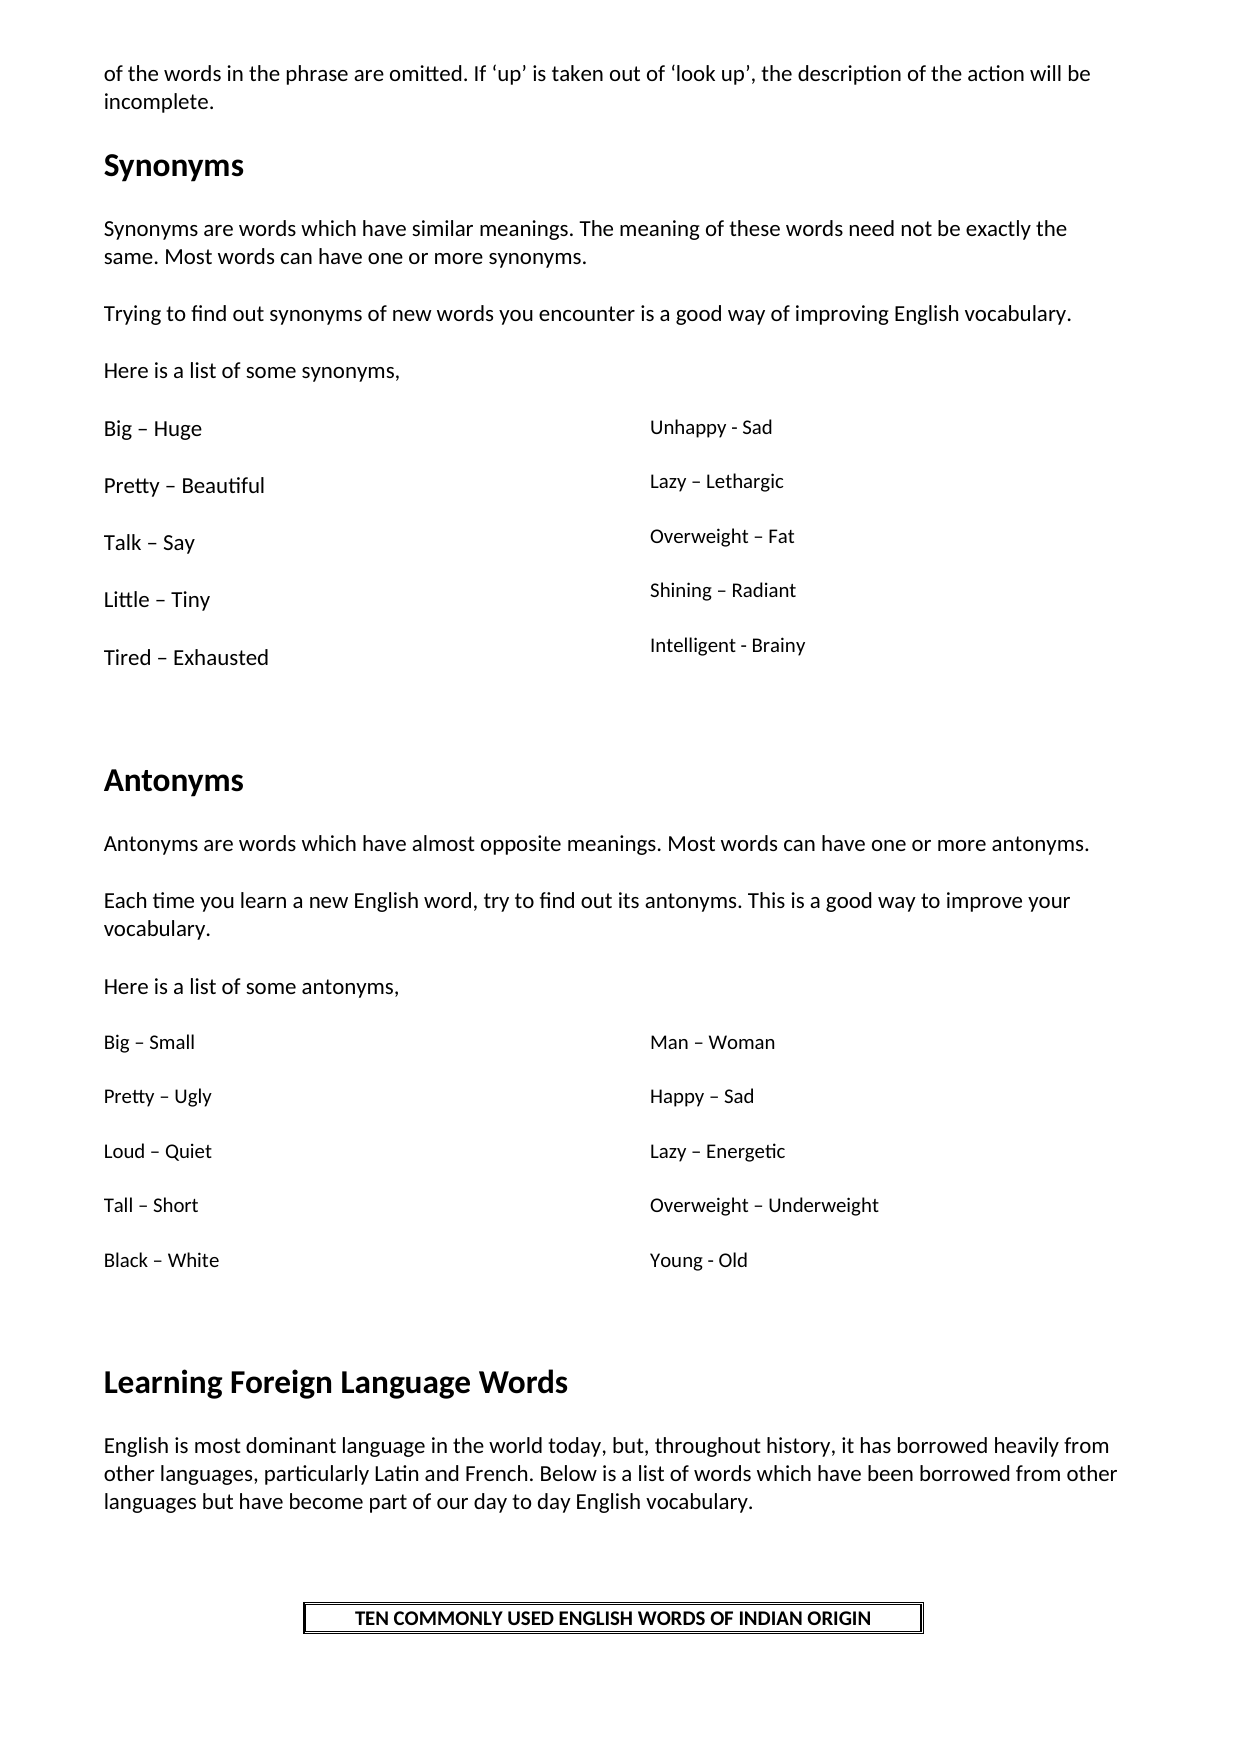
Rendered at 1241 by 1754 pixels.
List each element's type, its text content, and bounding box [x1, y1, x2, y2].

text Young - Old [650, 1247, 1123, 1273]
text Black – White [103, 1247, 576, 1273]
text Pretty – Beautiful [103, 471, 576, 499]
text Loud – Quiet [103, 1138, 576, 1163]
text Synonyms are words which have similar meanings. The meaning of these words need not be exactly the same. Most words can have one or more synonyms. [103, 214, 1123, 270]
text Antonyms are words which have almost opposite meanings. Most words can have one or more antonyms. [103, 829, 1123, 857]
text Man – Woman [650, 1029, 1123, 1054]
text Trying to find out synonyms of new words you encounter is a good way of improving English vocabulary. [103, 299, 1123, 327]
text Synonyms [103, 144, 1123, 185]
text Tired – Exhausted [103, 643, 576, 671]
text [103, 59, 1123, 115]
text Here is a list of some synonyms, [103, 357, 1123, 385]
text Overweight – Fat [650, 523, 1123, 548]
text Intelligent - Brainy [650, 632, 1123, 658]
text Antonyms [103, 759, 1123, 800]
table_header TEN COMMONLY USED ENGLISH WORDS OF INDIAN ORIGIN [306, 1605, 920, 1631]
text Here is a list of some antonyms, [103, 972, 1123, 1000]
text Tall – Short [103, 1193, 576, 1218]
text Lazy – Lethargic [650, 468, 1123, 494]
text Learning Foreign Language Words [103, 1362, 1123, 1402]
text Little – Tiny [103, 585, 576, 613]
text Overweight – Underweight [650, 1193, 1123, 1218]
text Talk – Say [103, 528, 576, 556]
text Big – Small [103, 1029, 576, 1054]
text Big – Huge [103, 414, 576, 442]
text Lazy – Energetic [650, 1138, 1123, 1163]
text Each time you learn a new English word, try to find out its antonyms. This is a good way to improve your vocabulary. [103, 887, 1123, 943]
text Shining – Radiant [650, 578, 1123, 603]
text Unhappy - Sad [650, 414, 1123, 439]
text Pretty – Ugly [103, 1083, 576, 1109]
text Happy – Sad [650, 1083, 1123, 1109]
text English is most dominant language in the world today, but, throughout history, it has borrowed heavily from other languages, particularly Latin and French. Below is a list of words which have been borrowed from other languages but have become part of our day to day English vocabulary. [103, 1431, 1123, 1516]
